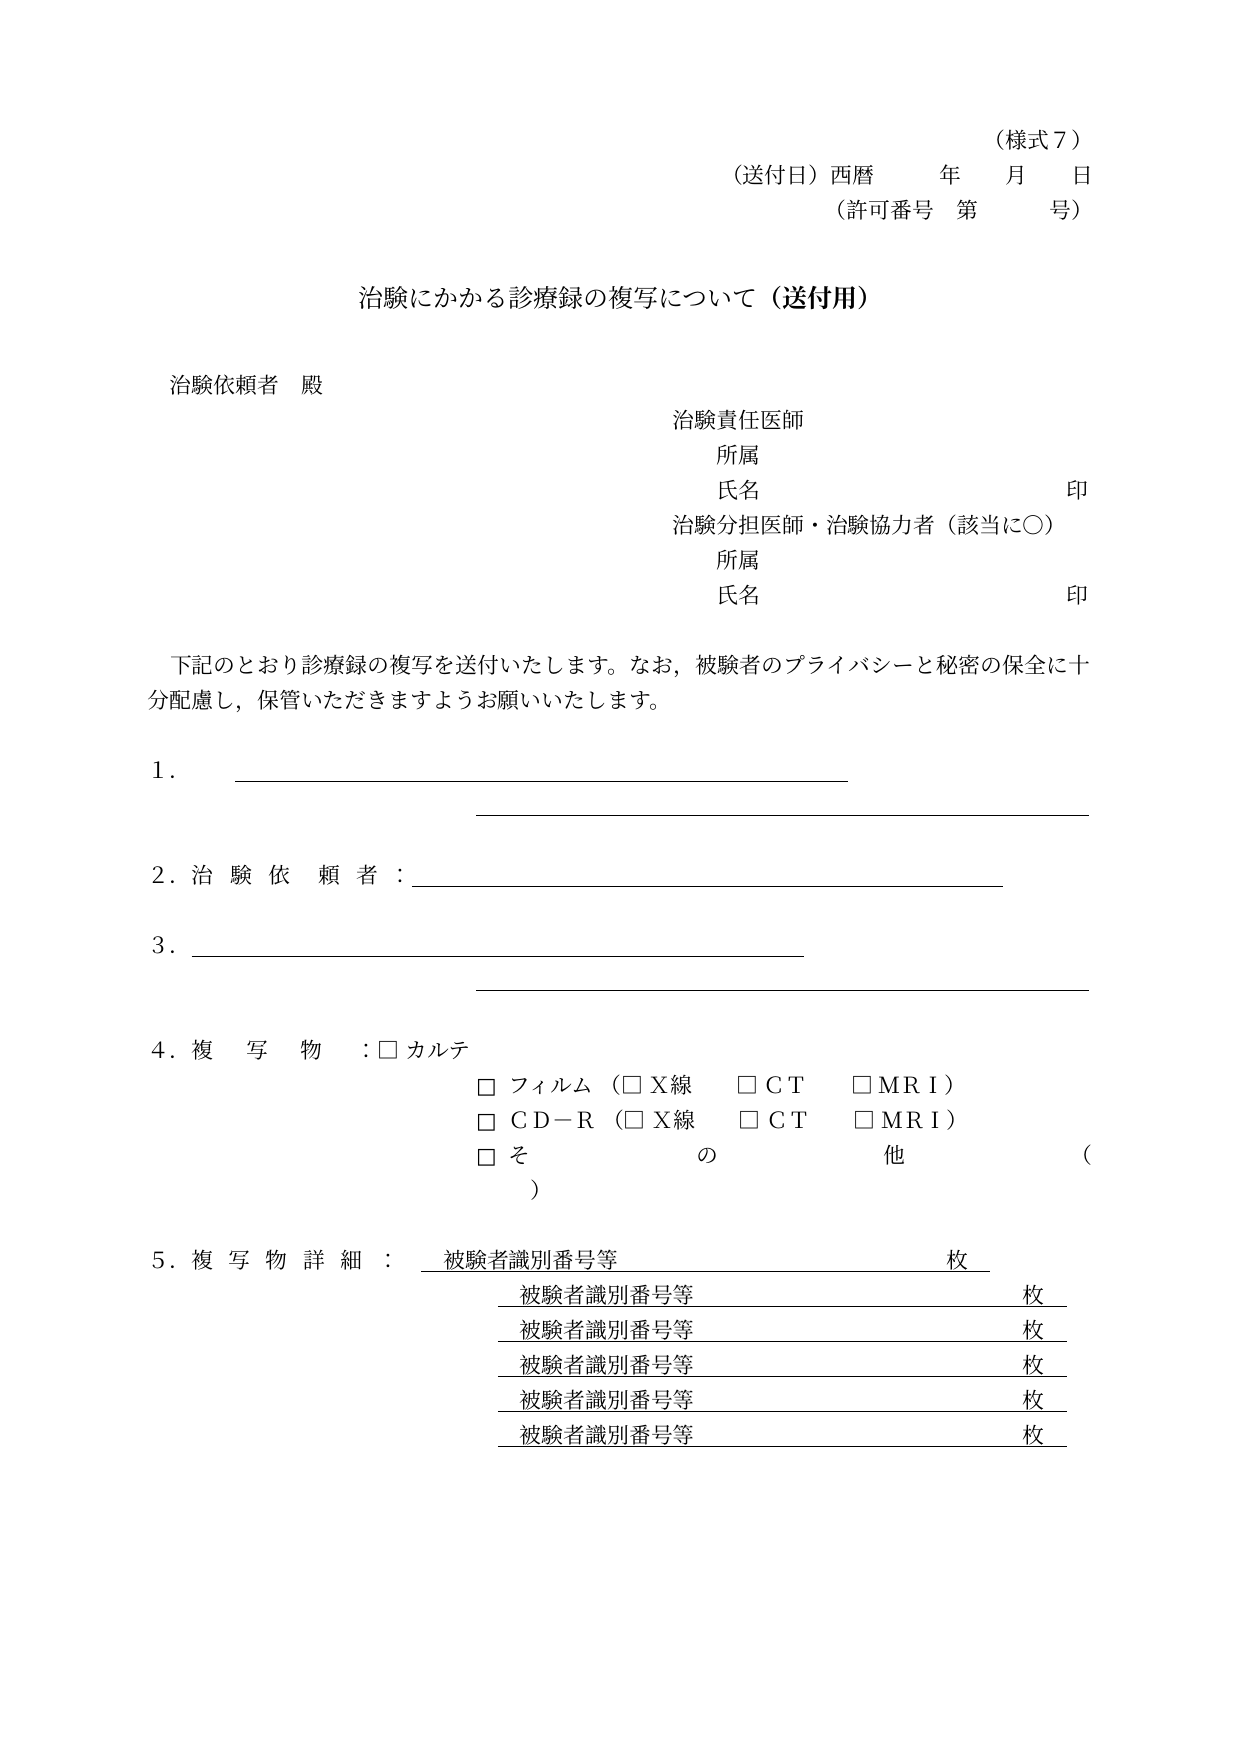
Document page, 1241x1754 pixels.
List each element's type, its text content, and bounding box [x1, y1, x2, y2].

text 被験者識別番号等 枚 [148, 1347, 1092, 1382]
text 被験者識別番号等 枚 [148, 1417, 1092, 1452]
text （様式７） [148, 122, 1092, 157]
list フィルム （□ Ｘ線 □ ＣＴ □ ＭＲＩ） [476, 1067, 1092, 1102]
text （送付日）西暦 年 月 日 [148, 157, 1092, 192]
text ３． [148, 927, 1092, 962]
text （許可番号 第 号） [148, 192, 1092, 227]
text 治験責任医師 [148, 402, 1092, 437]
text 治験にかかる診療録の複写について（送付用） [148, 262, 1092, 332]
text 被験者識別番号等 枚 [148, 1277, 1092, 1312]
list その他（ ） [476, 1137, 1092, 1207]
text 氏名 印 [148, 472, 1092, 507]
list ＣＤ－Ｒ （□ Ｘ線 □ ＣＴ □ ＭＲＩ） [476, 1102, 1092, 1137]
text ５．複写物詳細： 被験者識別番号等 枚 [148, 1242, 1092, 1277]
text 所属 [148, 542, 1092, 577]
text 治験分担医師・治験協力者（該当に○） [148, 507, 1092, 542]
text 氏名 印 [148, 577, 1092, 612]
text 被験者識別番号等 枚 [148, 1382, 1092, 1417]
text 下記のとおり診療録の複写を送付いたします。なお，被験者のプライバシーと秘密の保全に十分配慮し，保管いただきますようお願いいたします。 [148, 647, 1092, 717]
text 被験者識別番号等 枚 [148, 1312, 1092, 1347]
text 所属 [148, 437, 1092, 472]
text ２．治 験 依 頼 者 ： [148, 857, 1092, 892]
text ４．複写物：□ カルテ [148, 1032, 1092, 1067]
text 治験依頼者 殿 [148, 367, 1092, 402]
